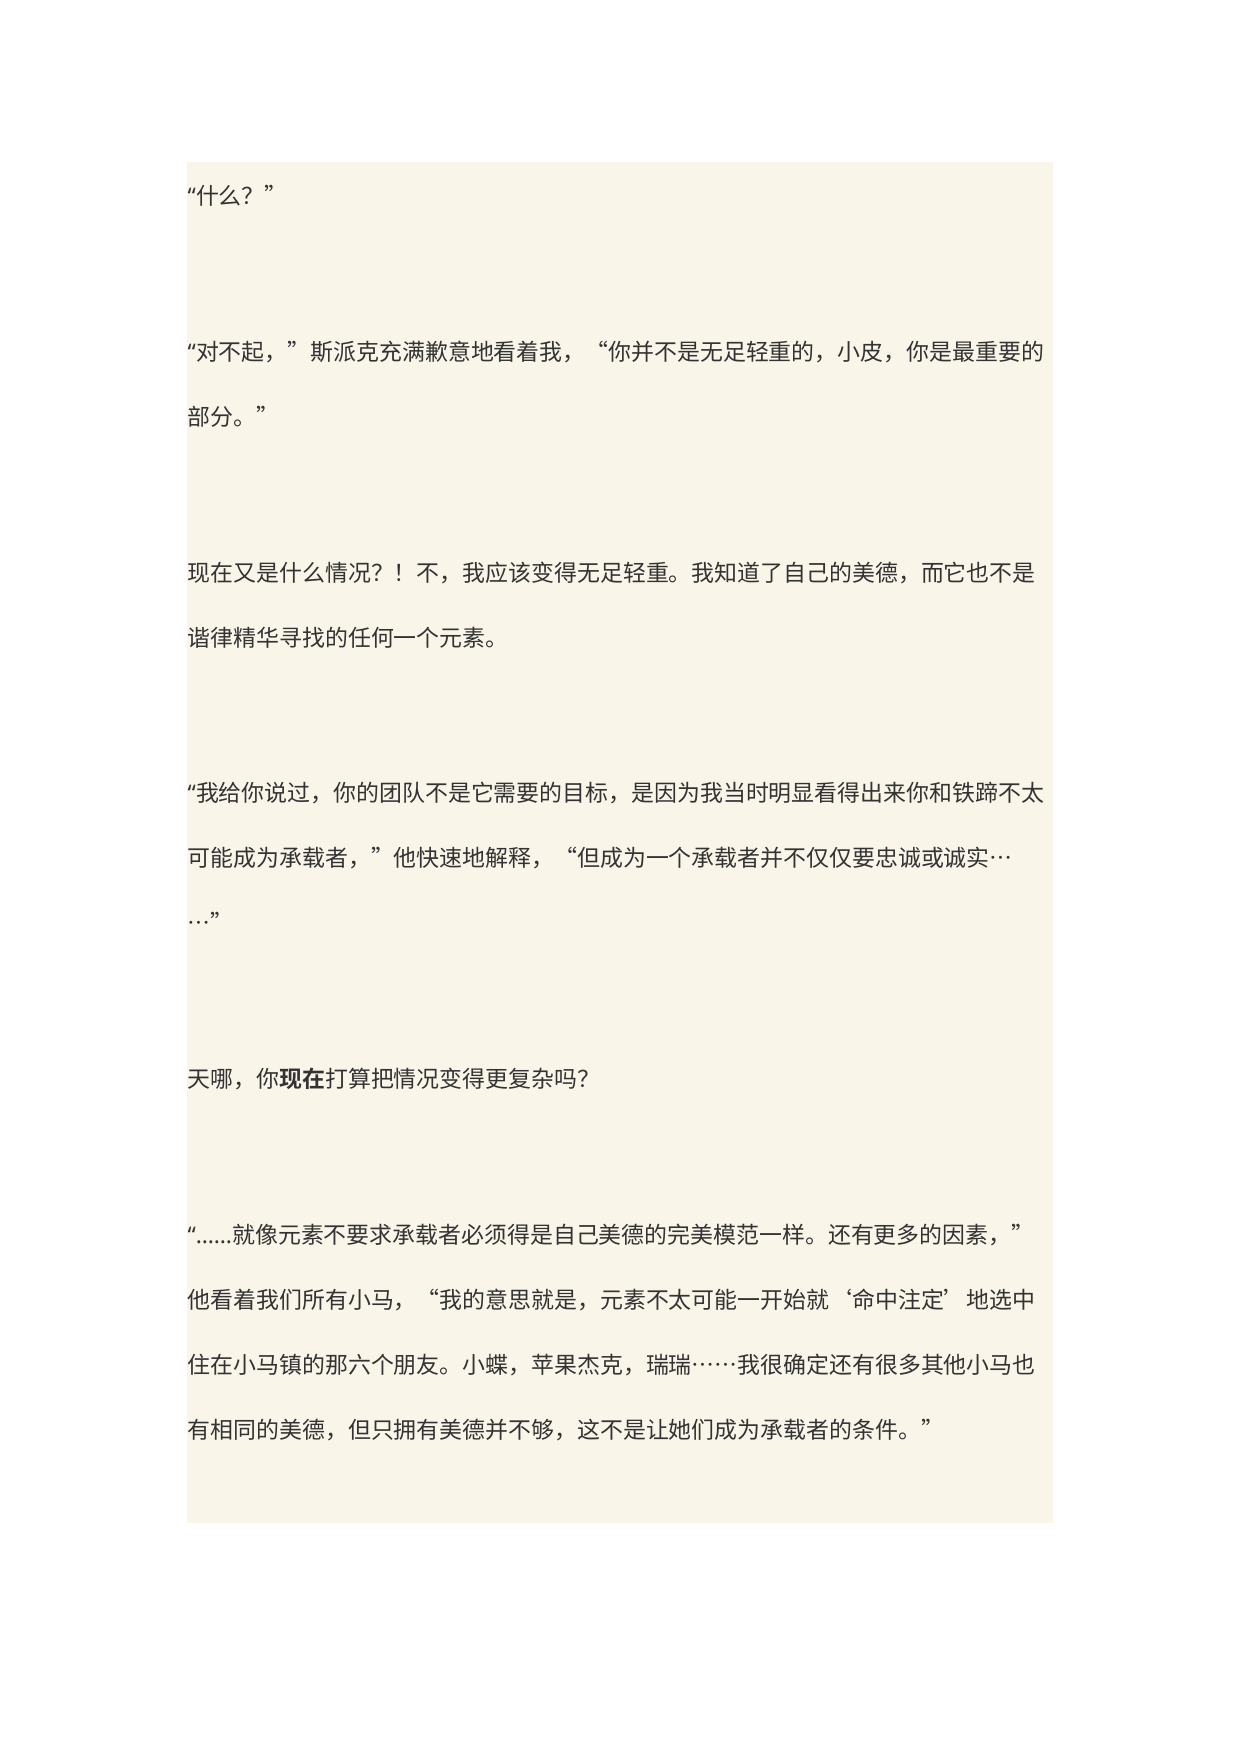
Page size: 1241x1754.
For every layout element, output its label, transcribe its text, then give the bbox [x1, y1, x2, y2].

text 天哪，你现在打算把情况变得更复杂吗？ [187, 1045, 1053, 1110]
text “什么？” [187, 162, 1053, 227]
text “……就像元素不要求承载者必须得是自己美德的完美模范一样。还有更多的因素，”他看着我们所有小马，“我的意思就是，元素不太可能一开始就‘命中注定’地选中住在小马镇的那六个朋友。小蝶，苹果杰克，瑞瑞……我很确定还有很多其他小马也有相同的美德，但只拥有美德并不够，这不是让她们成为承载者的条件。” [187, 1201, 1053, 1461]
text “对不起，”斯派克充满歉意地看着我，“你并不是无足轻重的，小皮，你是最重要的部分。” [187, 318, 1053, 448]
text “我给你说过，你的团队不是它需要的目标，是因为我当时明显看得出来你和铁蹄不太可能成为承载者，”他快速地解释，“但成为一个承载者并不仅仅要忠诚或诚实……” [187, 759, 1053, 954]
text 现在又是什么情况？！不，我应该变得无足轻重。我知道了自己的美德，而它也不是谐律精华寻找的任何一个元素。 [187, 539, 1053, 669]
